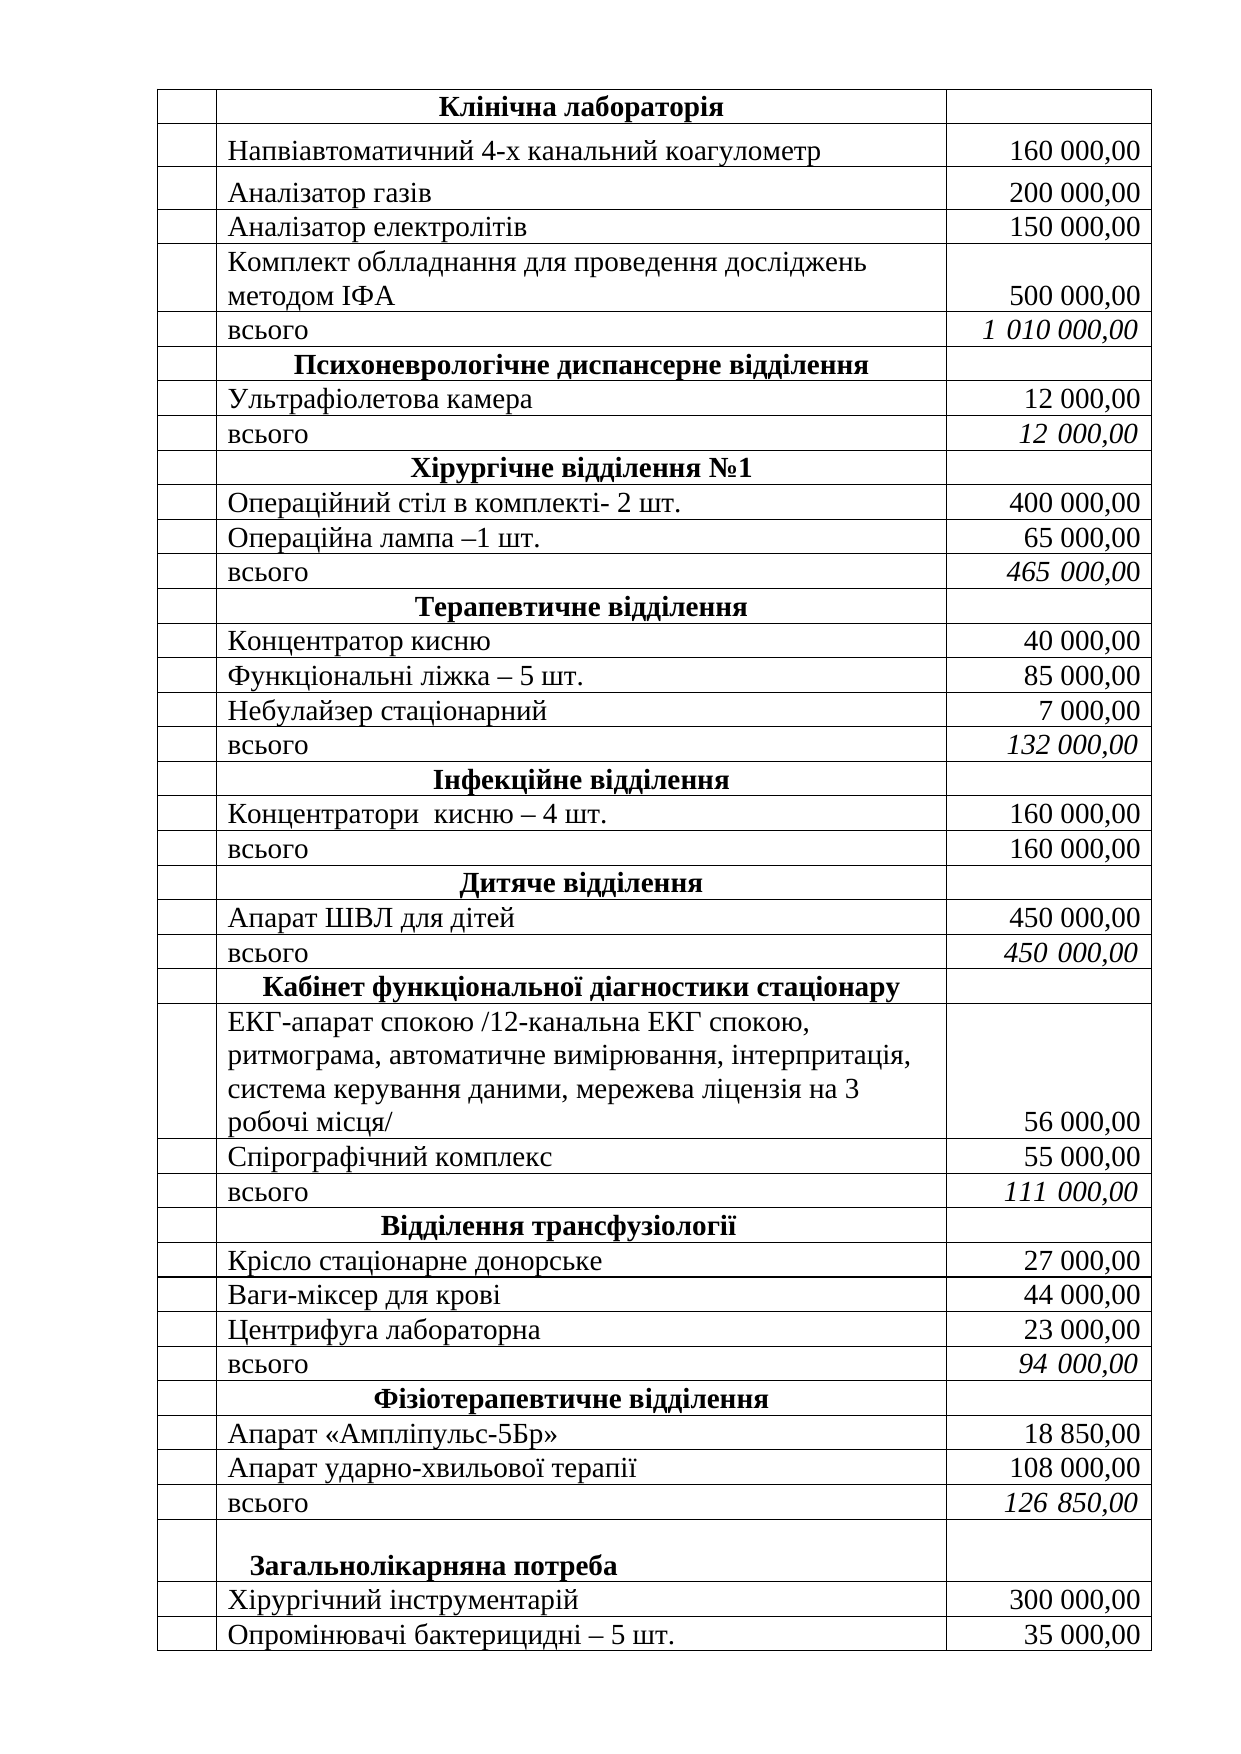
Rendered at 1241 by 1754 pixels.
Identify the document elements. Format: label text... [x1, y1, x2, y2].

table_cell [158, 167, 216, 208]
table_cell Терапевтичне відділення [217, 589, 946, 622]
table_cell 126 850,00 [947, 1485, 1151, 1518]
table_cell Кабінет функціональної діагностики стаціонару [217, 969, 946, 1003]
table_cell Операційний стіл в комплекті- 2 шт. [217, 485, 946, 519]
table_cell 56 000,00 [947, 1004, 1151, 1138]
table_cell [158, 1450, 216, 1484]
table_cell [947, 762, 1151, 795]
table_cell 450 000,00 [947, 900, 1151, 934]
table_cell [158, 124, 216, 166]
table_cell [947, 1520, 1151, 1581]
table_cell 160 000,00 [947, 796, 1151, 830]
table_cell [158, 1243, 216, 1276]
table_cell Концентратори кисню – 4 шт. [217, 796, 946, 830]
table_cell 44 000,00 [947, 1278, 1151, 1311]
table_cell [158, 727, 216, 761]
table_cell Дитяче відділення [217, 866, 946, 899]
table_cell 160 000,00 [947, 831, 1151, 864]
table_cell Небулайзер стаціонарний [217, 693, 946, 726]
table_cell [158, 831, 216, 864]
table_cell Центрифуга лабораторна [217, 1312, 946, 1346]
table_cell [158, 485, 216, 519]
table_cell 1 010 000,00 [947, 312, 1151, 346]
table_cell Апарат «Ампліпульс-5Бр» [217, 1416, 946, 1449]
table_cell Хірургічне відділення №1 [217, 451, 946, 484]
table_cell [158, 589, 216, 622]
table_cell [158, 658, 216, 692]
table_cell [158, 90, 216, 123]
table_cell [158, 1139, 216, 1173]
table_cell 108 000,00 [947, 1450, 1151, 1484]
table_cell [158, 1278, 216, 1311]
table_cell 65 000,00 [947, 520, 1151, 553]
table_cell [158, 210, 216, 243]
table_cell Фізіотерапевтичне відділення [217, 1381, 946, 1415]
table_cell Спірографічний комплекс [217, 1139, 946, 1173]
table_cell [158, 1485, 216, 1518]
table_cell Ультрафіолетова камера [217, 381, 946, 415]
table_cell [158, 900, 216, 934]
table_cell [158, 1004, 216, 1138]
table_cell 500 000,00 [947, 244, 1151, 311]
table_cell Психоневрологічне диспансерне відділення [217, 347, 946, 380]
table_cell [158, 969, 216, 1003]
table_cell [158, 1416, 216, 1449]
table_cell 40 000,00 [947, 624, 1151, 657]
table_cell [947, 347, 1151, 380]
table_cell [158, 762, 216, 795]
table_cell [158, 1617, 216, 1650]
table_cell [158, 1174, 216, 1207]
table_cell Загальнолікарняна потреба [217, 1520, 946, 1581]
table_cell [947, 90, 1151, 123]
table_cell Опромінювачі бактерицидні – 5 шт. [217, 1617, 946, 1650]
table_cell 12 000,00 [947, 381, 1151, 415]
table_cell 450 000,00 [947, 935, 1151, 968]
table_cell [158, 866, 216, 899]
table_cell всього [217, 312, 946, 346]
table_cell [158, 244, 216, 311]
table_cell [158, 796, 216, 830]
table_cell 400 000,00 [947, 485, 1151, 519]
table_cell 23 000,00 [947, 1312, 1151, 1346]
table_cell [158, 381, 216, 415]
table_cell Напвіавтоматичний 4-х канальний коагулометр [217, 124, 946, 166]
table_cell 7 000,00 [947, 693, 1151, 726]
table_cell всього [217, 727, 946, 761]
table_cell [947, 1208, 1151, 1242]
table_cell 27 000,00 [947, 1243, 1151, 1276]
table_cell [158, 1208, 216, 1242]
table_cell [947, 866, 1151, 899]
table_cell [158, 693, 216, 726]
table_cell всього [217, 1485, 946, 1518]
table_cell всього [217, 554, 946, 588]
table_cell [158, 347, 216, 380]
table_cell Апарат ударно-хвильової терапії [217, 1450, 946, 1484]
table_cell [158, 312, 216, 346]
table_cell [158, 554, 216, 588]
table_cell 111 000,00 [947, 1174, 1151, 1207]
table_cell 55 000,00 [947, 1139, 1151, 1173]
table_cell 18 850,00 [947, 1416, 1151, 1449]
table_cell [158, 416, 216, 449]
table_cell [947, 451, 1151, 484]
table_cell [158, 1347, 216, 1380]
table_cell 132 000,00 [947, 727, 1151, 761]
table_cell Клінічна лабораторія [217, 90, 946, 123]
table_cell 85 000,00 [947, 658, 1151, 692]
table_cell Крісло стаціонарне донорське [217, 1243, 946, 1276]
table_cell 94 000,00 [947, 1347, 1151, 1380]
table_cell 35 000,00 [947, 1617, 1151, 1650]
table_cell Відділення трансфузіології [217, 1208, 946, 1242]
table_cell Хірургічний інструментарій [217, 1582, 946, 1616]
table_cell всього [217, 935, 946, 968]
table_cell всього [217, 1174, 946, 1207]
table_cell Функціональні ліжка – 5 шт. [217, 658, 946, 692]
table_cell [947, 969, 1151, 1003]
table_cell Концентратор кисню [217, 624, 946, 657]
table_cell [947, 589, 1151, 622]
table_cell Інфекційне відділення [217, 762, 946, 795]
table_cell 300 000,00 [947, 1582, 1151, 1616]
table_cell всього [217, 416, 946, 449]
table_cell [158, 1381, 216, 1415]
table_cell 160 000,00 [947, 124, 1151, 166]
table_cell Комплект облладнання для проведення досліджень методом ІФА [217, 244, 946, 311]
table_cell ЕКГ-апарат спокою /12-канальна ЕКГ спокою, ритмограма, автоматичне вимірювання, інтерпритація, система керування даними, мережева ліцензія на 3 робочі місця/ [217, 1004, 946, 1138]
table_cell Апарат ШВЛ для дітей [217, 900, 946, 934]
table_cell всього [217, 1347, 946, 1380]
table_cell [158, 1312, 216, 1346]
table_cell [158, 624, 216, 657]
table_cell 12 000,00 [947, 416, 1151, 449]
table_cell [158, 520, 216, 553]
table_cell Аналізатор газів [217, 167, 946, 208]
table_cell [947, 1381, 1151, 1415]
table_cell Аналізатор електролітів [217, 210, 946, 243]
table_cell [158, 451, 216, 484]
table_cell Операційна лампа –1 шт. [217, 520, 946, 553]
table_cell [158, 1582, 216, 1616]
table_cell 150 000,00 [947, 210, 1151, 243]
table_cell 465 000,00 [947, 554, 1151, 588]
table_cell Ваги-міксер для крові [217, 1278, 946, 1311]
table_cell [158, 935, 216, 968]
table_cell [158, 1520, 216, 1581]
table_cell 200 000,00 [947, 167, 1151, 208]
table_cell всього [217, 831, 946, 864]
